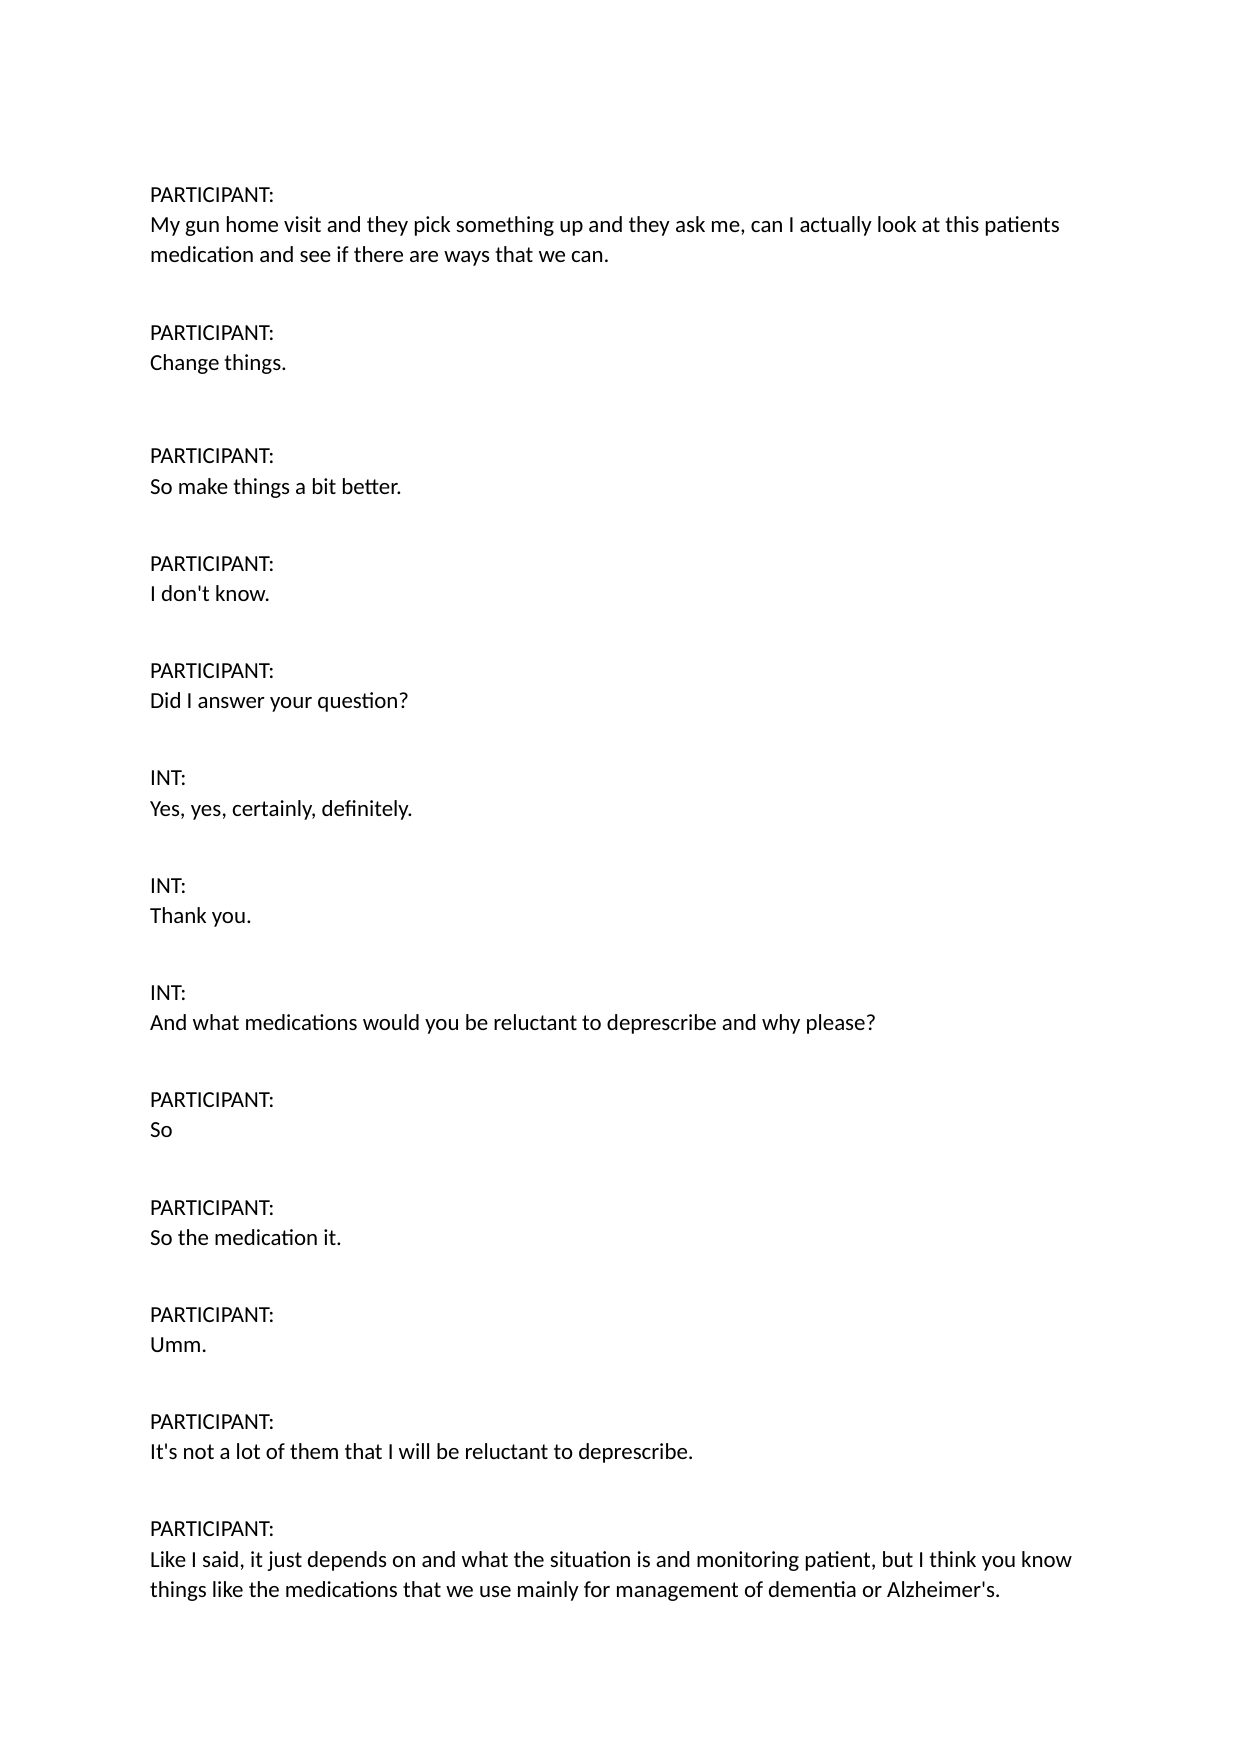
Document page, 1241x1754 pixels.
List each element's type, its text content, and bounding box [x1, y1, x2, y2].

text PARTICIPANT: So [150, 1055, 1090, 1144]
text PARTICIPANT: I don't know. [150, 519, 1090, 607]
text PARTICIPANT: Umm. [150, 1270, 1090, 1358]
text INT: Yes, yes, certainly, definitely. [150, 733, 1090, 822]
text PARTICIPANT: So make things a bit better. [150, 442, 1090, 500]
text INT: And what medications would you be reluctant to deprescribe and why please? [150, 948, 1090, 1036]
text PARTICIPANT: My gun home visit and they pick something up and they ask me, can I actually look at this patients medication and see if there are ways that we can. [150, 150, 1090, 269]
text INT: Thank you. [150, 841, 1090, 929]
text PARTICIPANT: Like I said, it just depends on and what the situation is and monitoring patient, but I think you know things like the medications that we use mainly for management of dementia or Alzheimer's. [150, 1484, 1090, 1603]
text PARTICIPANT: It's not a lot of them that I will be reluctant to deprescribe. [150, 1377, 1090, 1466]
text PARTICIPANT: So the medication it. [150, 1162, 1090, 1251]
text PARTICIPANT: Change things. [150, 287, 1090, 376]
text PARTICIPANT: Did I answer your question? [150, 626, 1090, 714]
